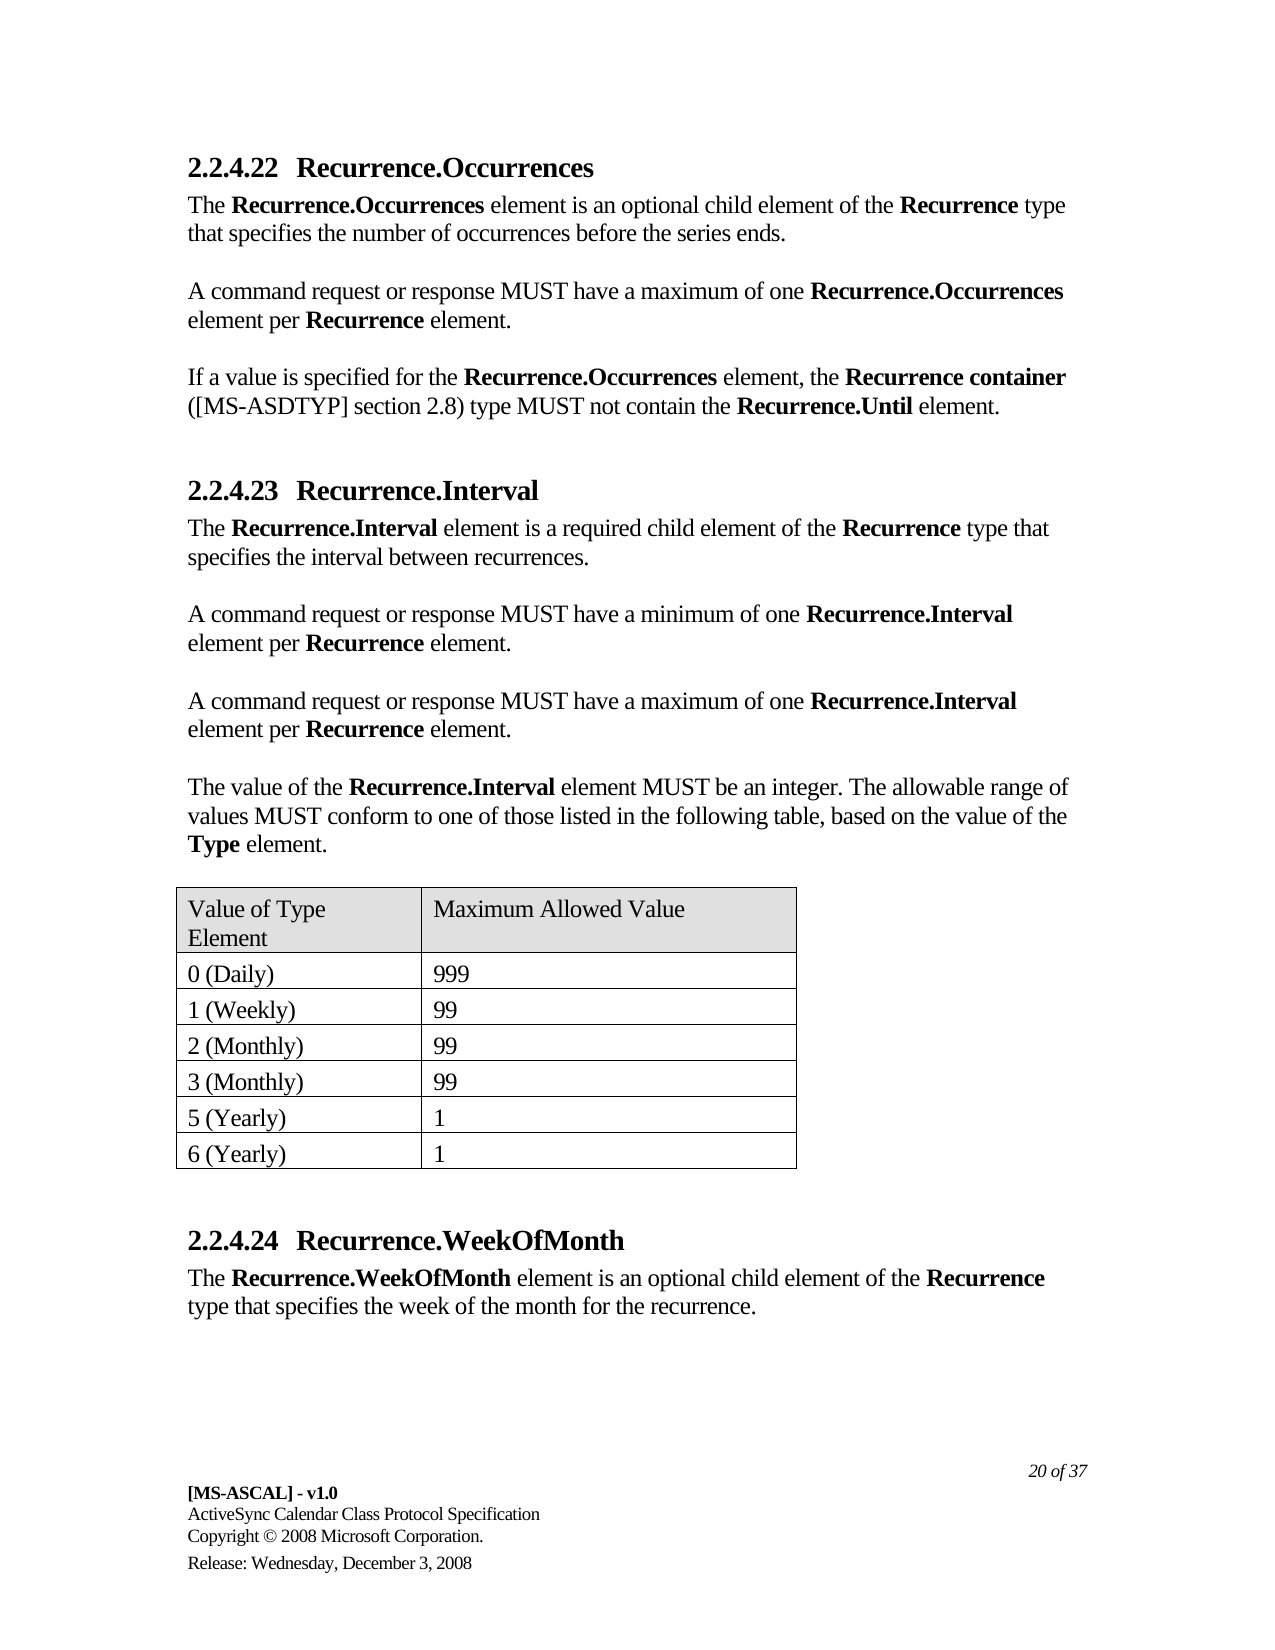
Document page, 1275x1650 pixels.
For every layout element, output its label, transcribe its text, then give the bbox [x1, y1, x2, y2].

table_cell 3 (Monthly) [177, 1061, 421, 1096]
table_header Maximum Allowed Value [422, 888, 796, 952]
subtitle Recurrence.WeekOfMonth [187, 1223, 1087, 1256]
text The Recurrence.WeekOfMonth element is an optional child element of the Recurrence type that specifies the week of the month for the recurrence. [187, 1263, 1087, 1320]
table_cell 6 (Yearly) [177, 1133, 421, 1168]
text The Recurrence.Occurrences element is an optional child element of the Recurrence type that specifies the number of occurrences before the series ends. [187, 190, 1087, 247]
table_cell 2 (Monthly) [177, 1025, 421, 1060]
text A command request or response MUST have a maximum of one Recurrence.Occurrences element per Recurrence element. [187, 276, 1087, 333]
text The value of the Recurrence.Interval element MUST be an integer. The allowable range of values MUST conform to one of those listed in the following table, based on the value of the Type element. [187, 772, 1087, 858]
table_cell 1 (Weekly) [177, 989, 421, 1024]
subtitle Recurrence.Interval [187, 473, 1087, 507]
table_cell 999 [422, 953, 796, 988]
table_cell 0 (Daily) [177, 953, 421, 988]
text If a value is specified for the Recurrence.Occurrences element, the Recurrence container ([MS-ASDTYP] section 2.8) type MUST not contain the Recurrence.Until element. [187, 362, 1087, 420]
text The Recurrence.Interval element is a required child element of the Recurrence type that specifies the interval between recurrences. [187, 513, 1087, 571]
table_cell 99 [422, 1025, 796, 1060]
table_header Value of Type Element [177, 888, 421, 952]
text A command request or response MUST have a minimum of one Recurrence.Interval element per Recurrence element. [187, 599, 1087, 657]
table_cell 99 [422, 989, 796, 1024]
subtitle Recurrence.Occurrences [187, 150, 1087, 183]
table_cell 99 [422, 1061, 796, 1096]
table_cell 1 [422, 1097, 796, 1132]
text A command request or response MUST have a maximum of one Recurrence.Interval element per Recurrence element. [187, 686, 1087, 743]
table_cell 5 (Yearly) [177, 1097, 421, 1132]
table_cell 1 [422, 1133, 796, 1168]
